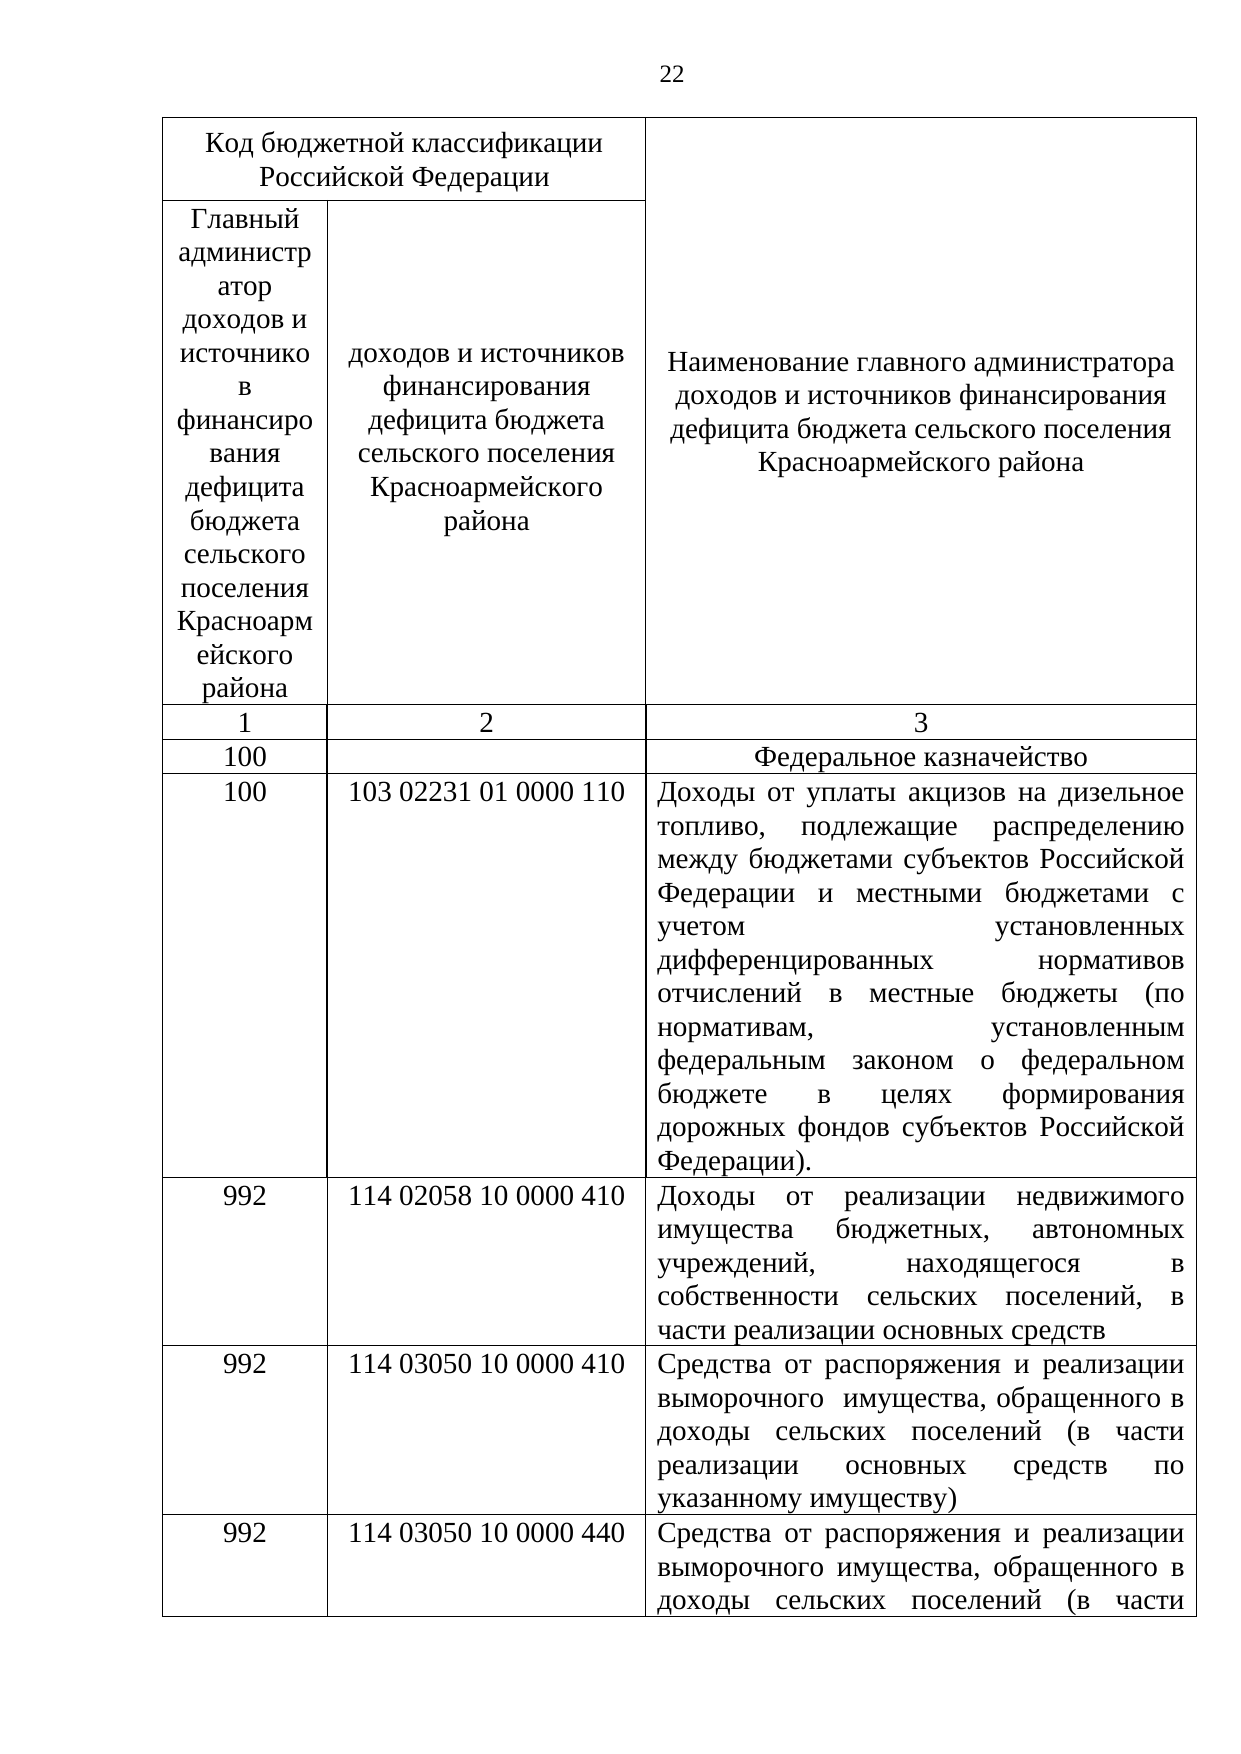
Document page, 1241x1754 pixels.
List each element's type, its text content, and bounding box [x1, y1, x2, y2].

table_cell Средства от распоряжения и реализации выморочного имущества, обращенного в доходы сельских поселений (в части реализации материальных запасов по указанному имуществу) [646, 1515, 1196, 1616]
table_cell 100 [163, 740, 326, 773]
table_cell 3 [647, 705, 1196, 738]
table_cell доходов и источников финансирования дефицита бюджета сельского поселения Красноармейского района [328, 201, 645, 704]
table_header Наименование главного администратора доходов и источников финансирования дефицита бюджета сельского поселения Красноармейского района [646, 118, 1196, 704]
table_cell Главный администратор доходов и источников финансирования дефицита бюджета сельского поселения Красноармейского района [163, 201, 327, 704]
table_cell 103 02231 01 0000 110 [328, 774, 645, 1177]
table_cell Доходы от реализации недвижимого имущества бюджетных, автономных учреждений, находящегося в собственности сельских поселений, в части реализации основных средств [646, 1178, 1196, 1345]
table_cell 114 02058 10 0000 410 [328, 1178, 645, 1345]
table_cell 2 [328, 705, 645, 738]
table_cell 114 03050 10 0000 410 [328, 1346, 645, 1514]
table_cell 992 [163, 1346, 327, 1514]
table_cell 992 [163, 1515, 327, 1616]
table_header Код бюджетной классификации Российской Федерации [163, 118, 645, 200]
table_cell 114 03050 10 0000 440 [328, 1515, 645, 1616]
table_cell Федеральное казначейство [647, 740, 1196, 773]
table_cell 1 [163, 705, 326, 738]
table_cell 992 [163, 1178, 327, 1345]
table_cell [328, 740, 645, 773]
table_cell 100 [163, 774, 326, 1177]
table_cell Доходы от уплаты акцизов на дизельное топливо, подлежащие распределению между бюджетами субъектов Российской Федерации и местными бюджетами с учетом установленных дифференцированных нормативов отчислений в местные бюджеты (по нормативам, установленным федеральным законом о федеральном бюджете в целях формирования дорожных фондов субъектов Российской Федерации). [647, 774, 1196, 1177]
table_cell Средства от распоряжения и реализации выморочного имущества, обращенного в доходы сельских поселений (в части реализации основных средств по указанному имуществу) [646, 1346, 1196, 1514]
